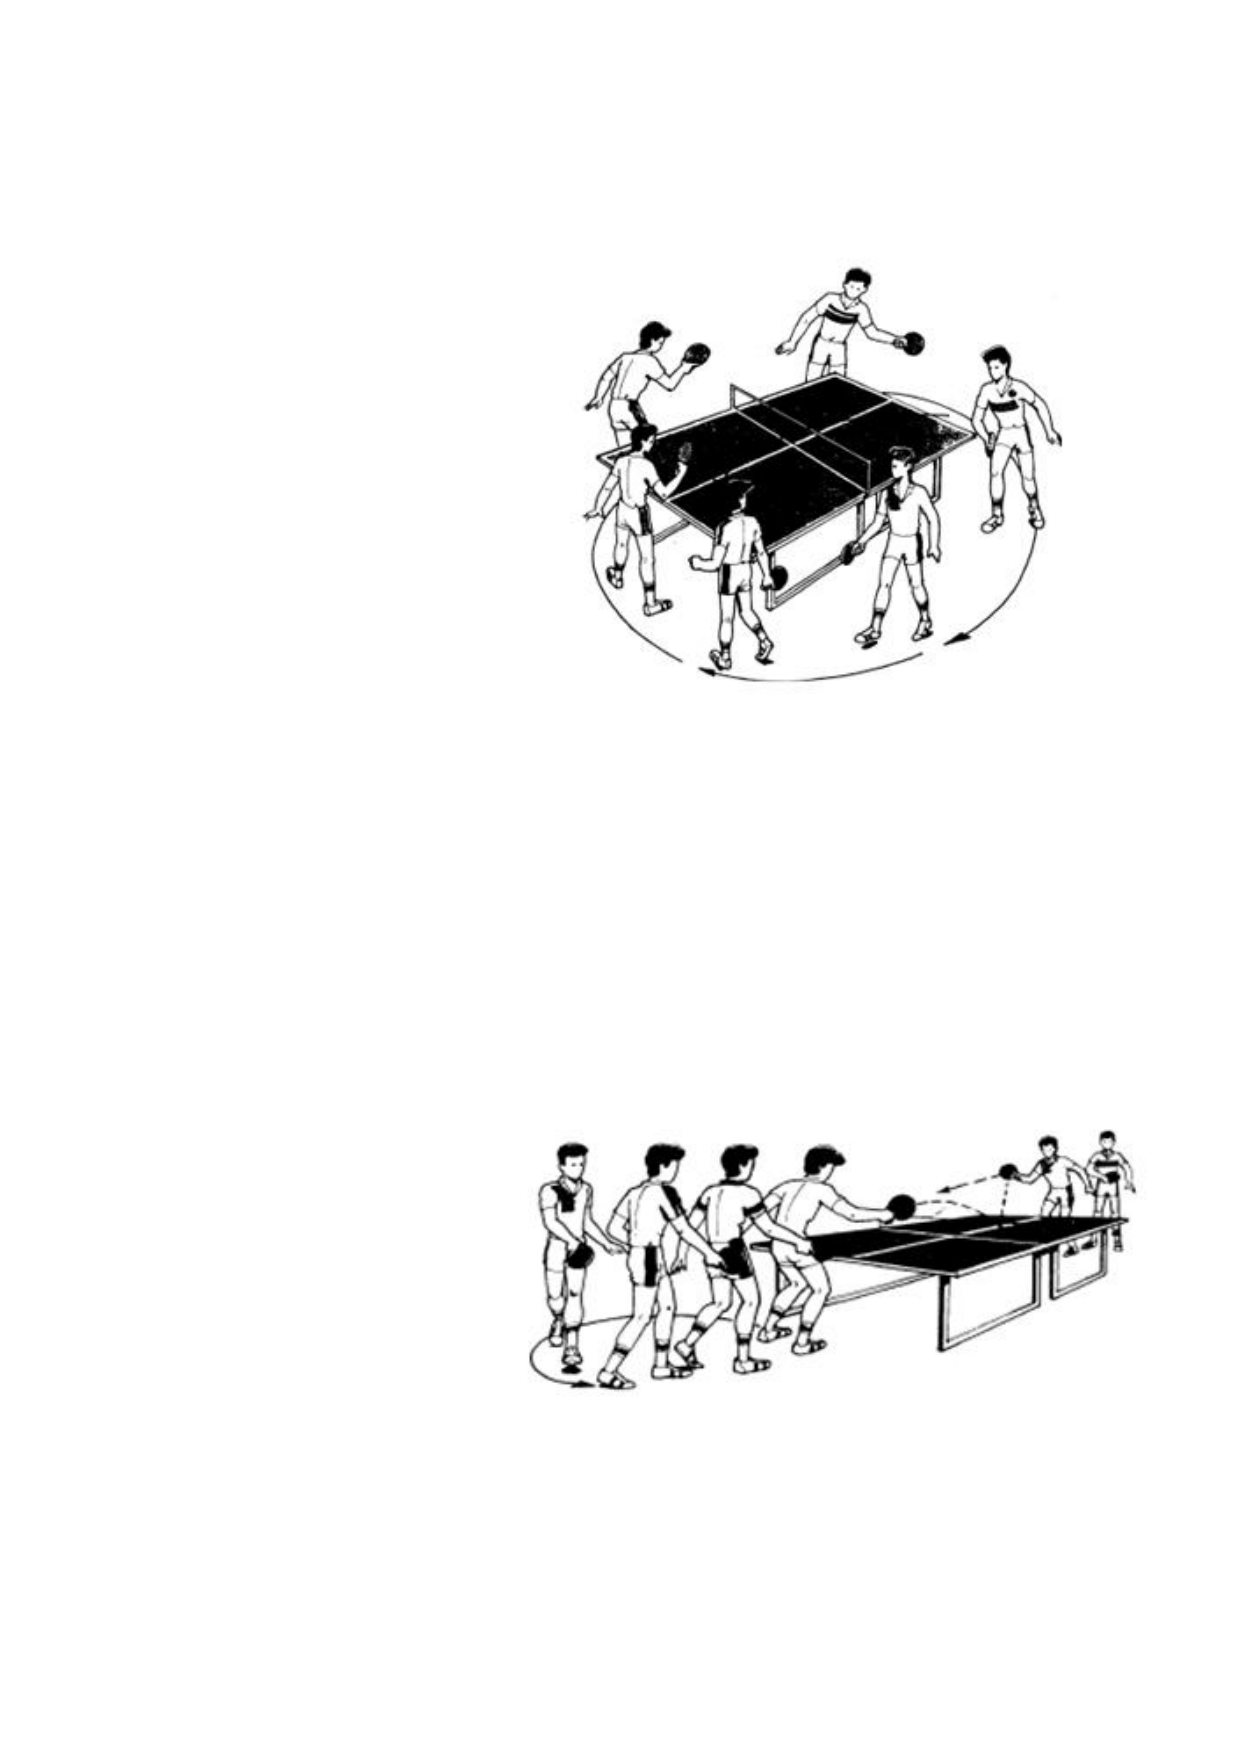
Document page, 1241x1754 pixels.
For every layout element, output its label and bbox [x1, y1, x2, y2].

picture [177, 118, 1241, 1636]
